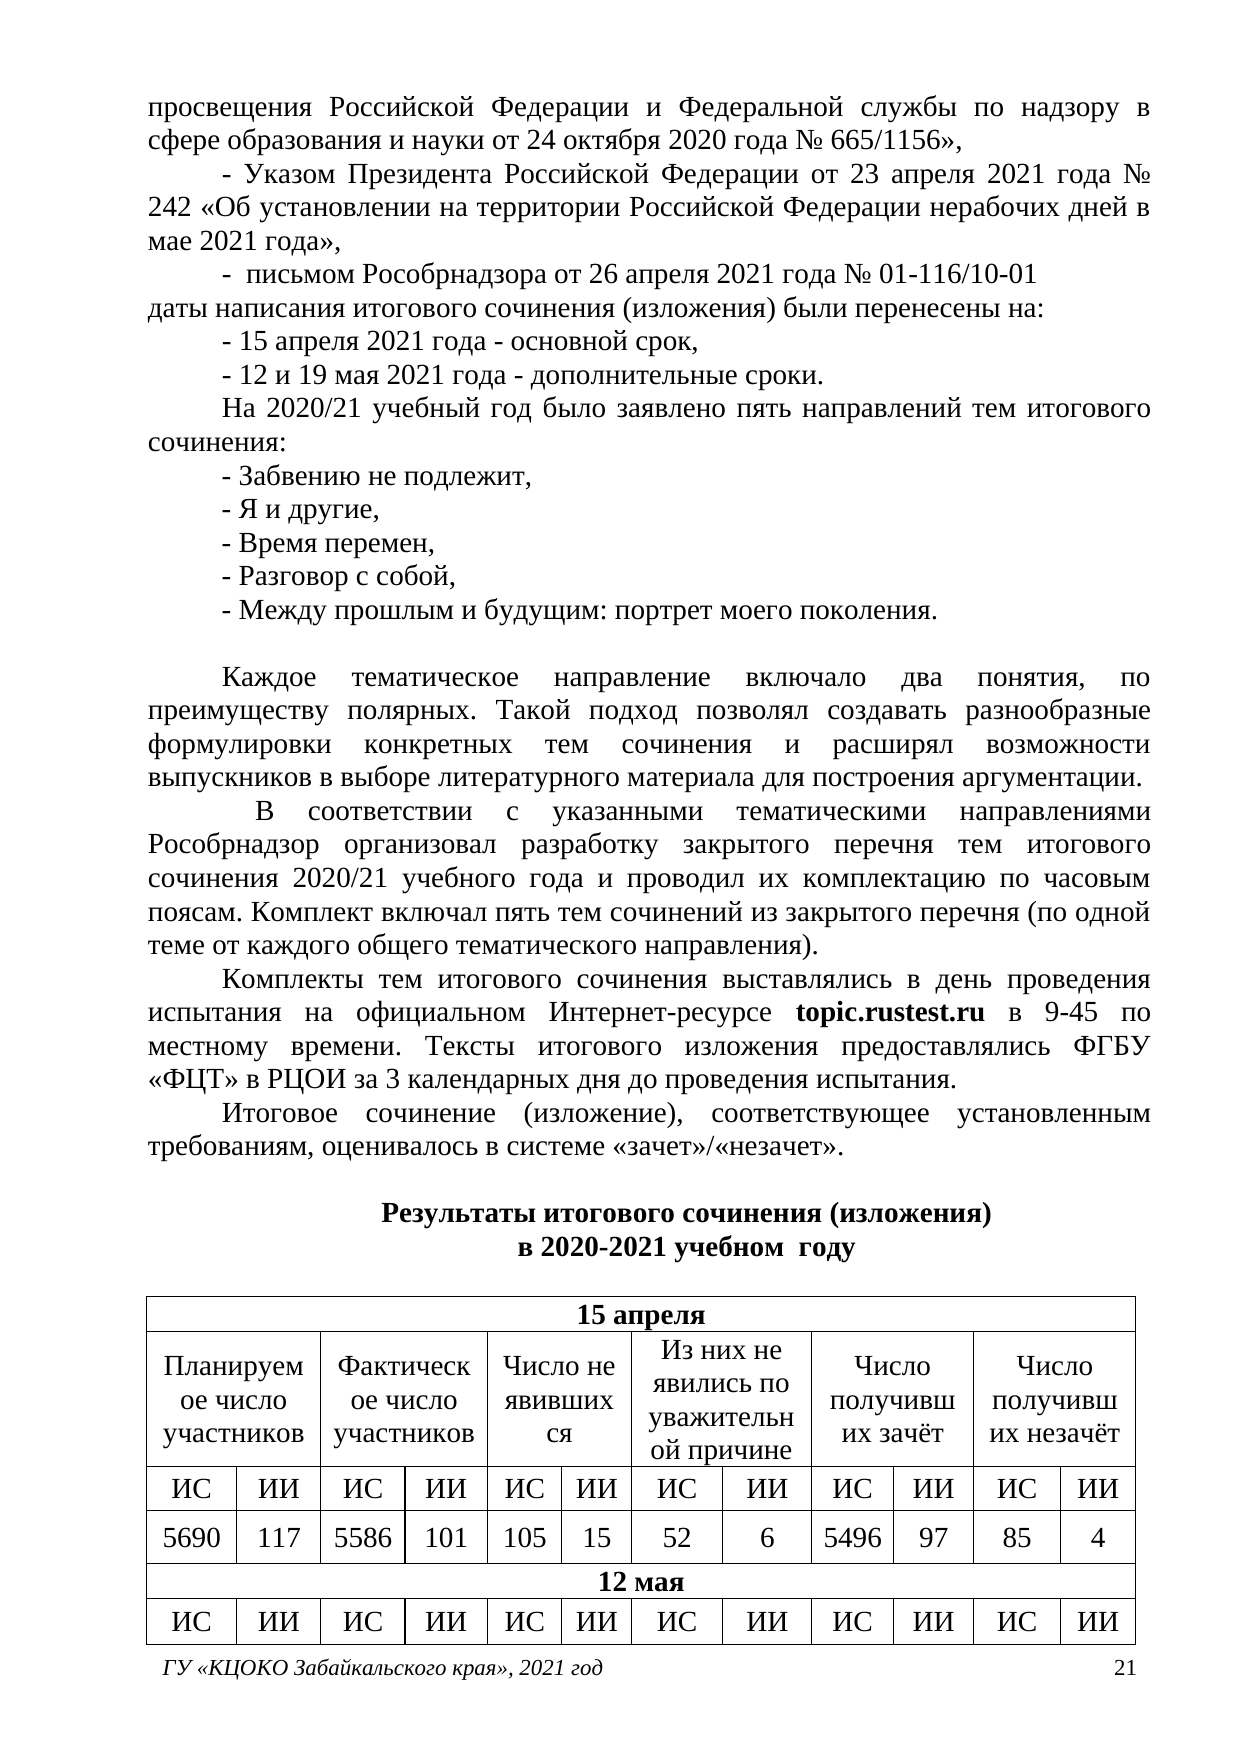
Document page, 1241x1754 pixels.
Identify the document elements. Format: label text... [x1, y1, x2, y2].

text - 15 апреля 2021 года - основной срок, [148, 323, 1152, 357]
table_cell ИС [488, 1599, 561, 1644]
table_cell ИИ [562, 1599, 631, 1644]
table_cell 4 [1061, 1511, 1135, 1563]
text - 12 и 19 мая 2021 года - дополнительные сроки. [148, 357, 1152, 391]
table_cell ИИ [237, 1599, 320, 1644]
table_cell 101 [406, 1511, 487, 1563]
table_cell 5496 [812, 1511, 893, 1563]
table_cell Из них не явились по уважительной причине [632, 1332, 811, 1466]
table_cell 12 мая [147, 1564, 1135, 1597]
table_cell ИС [321, 1467, 404, 1510]
text На 2020/21 учебный год было заявлено пять направлений тем итогового сочинения: [148, 391, 1152, 458]
table_cell ИС [488, 1467, 561, 1510]
table_cell ИС [632, 1467, 722, 1510]
text - Разговор с собой, [148, 558, 1152, 592]
text Результаты итогового сочинения (изложения) [148, 1196, 1152, 1229]
table_cell ИС [812, 1467, 893, 1510]
table_cell Планируемое число участников [147, 1332, 320, 1466]
table_cell ИИ [237, 1467, 320, 1510]
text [148, 89, 1152, 156]
table_cell 85 [974, 1511, 1060, 1563]
table_cell ИС [632, 1599, 722, 1644]
table_cell ИИ [723, 1467, 811, 1510]
table_cell ИИ [562, 1467, 631, 1510]
text - Забвению не подлежит, [148, 458, 1152, 491]
table_cell Число получивших зачёт [812, 1332, 973, 1466]
text Комплекты тем итогового сочинения выставлялись в день проведения испытания на официальном Интернет-ресурсе topic.rustest.ru в 9-45 по местному времени. Тексты итогового изложения предоставлялись ФГБУ «ФЦТ» в РЦОИ за 3 календарных дня до проведения испытания. [148, 961, 1152, 1095]
text Итоговое сочинение (изложение), соответствующее установленным требованиям, оценивалось в системе «зачет»/«незачет». [148, 1095, 1152, 1162]
table_cell ИС [974, 1599, 1060, 1644]
table_cell ИИ [1061, 1467, 1135, 1510]
text даты написания итогового сочинения (изложения) были перенесены на: [148, 290, 1152, 323]
table_cell ИИ [723, 1599, 811, 1644]
text - письмом Рособрнадзора от 26 апреля 2021 года № 01-116/10-01 [148, 256, 1152, 290]
table_cell 97 [894, 1511, 973, 1563]
table_cell 52 [632, 1511, 722, 1563]
table_cell ИИ [894, 1599, 973, 1644]
text - Я и другие, [148, 491, 1152, 525]
table_cell 6 [723, 1511, 811, 1563]
table_cell ИИ [1061, 1599, 1135, 1644]
text Каждое тематическое направление включало два понятия, по преимуществу полярных. Такой подход позволял создавать разнообразные формулировки конкретных тем сочинения и расширял возможности выпускников в выборе литературного материала для построения аргументации. [148, 659, 1152, 793]
table_cell Фактическое число участников [321, 1332, 487, 1466]
text - Время перемен, [148, 525, 1152, 558]
table_cell ИС [321, 1599, 404, 1644]
table_cell 105 [488, 1511, 561, 1563]
text В соответствии с указанными тематическими направлениями Рособрнадзор организовал разработку закрытого перечня тем итогового сочинения 2020/21 учебного года и проводил их комплектацию по часовым поясам. Комплект включал пять тем сочинений из закрытого перечня (по одной теме от каждого общего тематического направления). [148, 793, 1152, 961]
table_cell 117 [237, 1511, 320, 1563]
table_cell ИИ [406, 1599, 487, 1644]
table_cell ИС [147, 1599, 236, 1644]
table_cell ИС [812, 1599, 893, 1644]
table_cell 5690 [147, 1511, 236, 1563]
table_cell ИС [147, 1467, 236, 1510]
table_cell Число не явившихся [488, 1332, 631, 1466]
table_header 15 апреля [147, 1297, 1135, 1331]
table_cell ИС [974, 1467, 1060, 1510]
text - Между прошлым и будущим: портрет моего поколения. [148, 592, 1152, 625]
text в 2020-2021 учебном году [148, 1229, 1152, 1263]
table_cell Число получивших незачёт [974, 1332, 1135, 1466]
table_cell ИИ [406, 1467, 487, 1510]
table_cell ИИ [894, 1467, 973, 1510]
table_cell 5586 [321, 1511, 404, 1563]
text - Указом Президента Российской Федерации от 23 апреля 2021 года № 242 «Об установлении на территории Российской Федерации нерабочих дней в мае 2021 года», [148, 156, 1152, 256]
table_cell 15 [562, 1511, 631, 1563]
